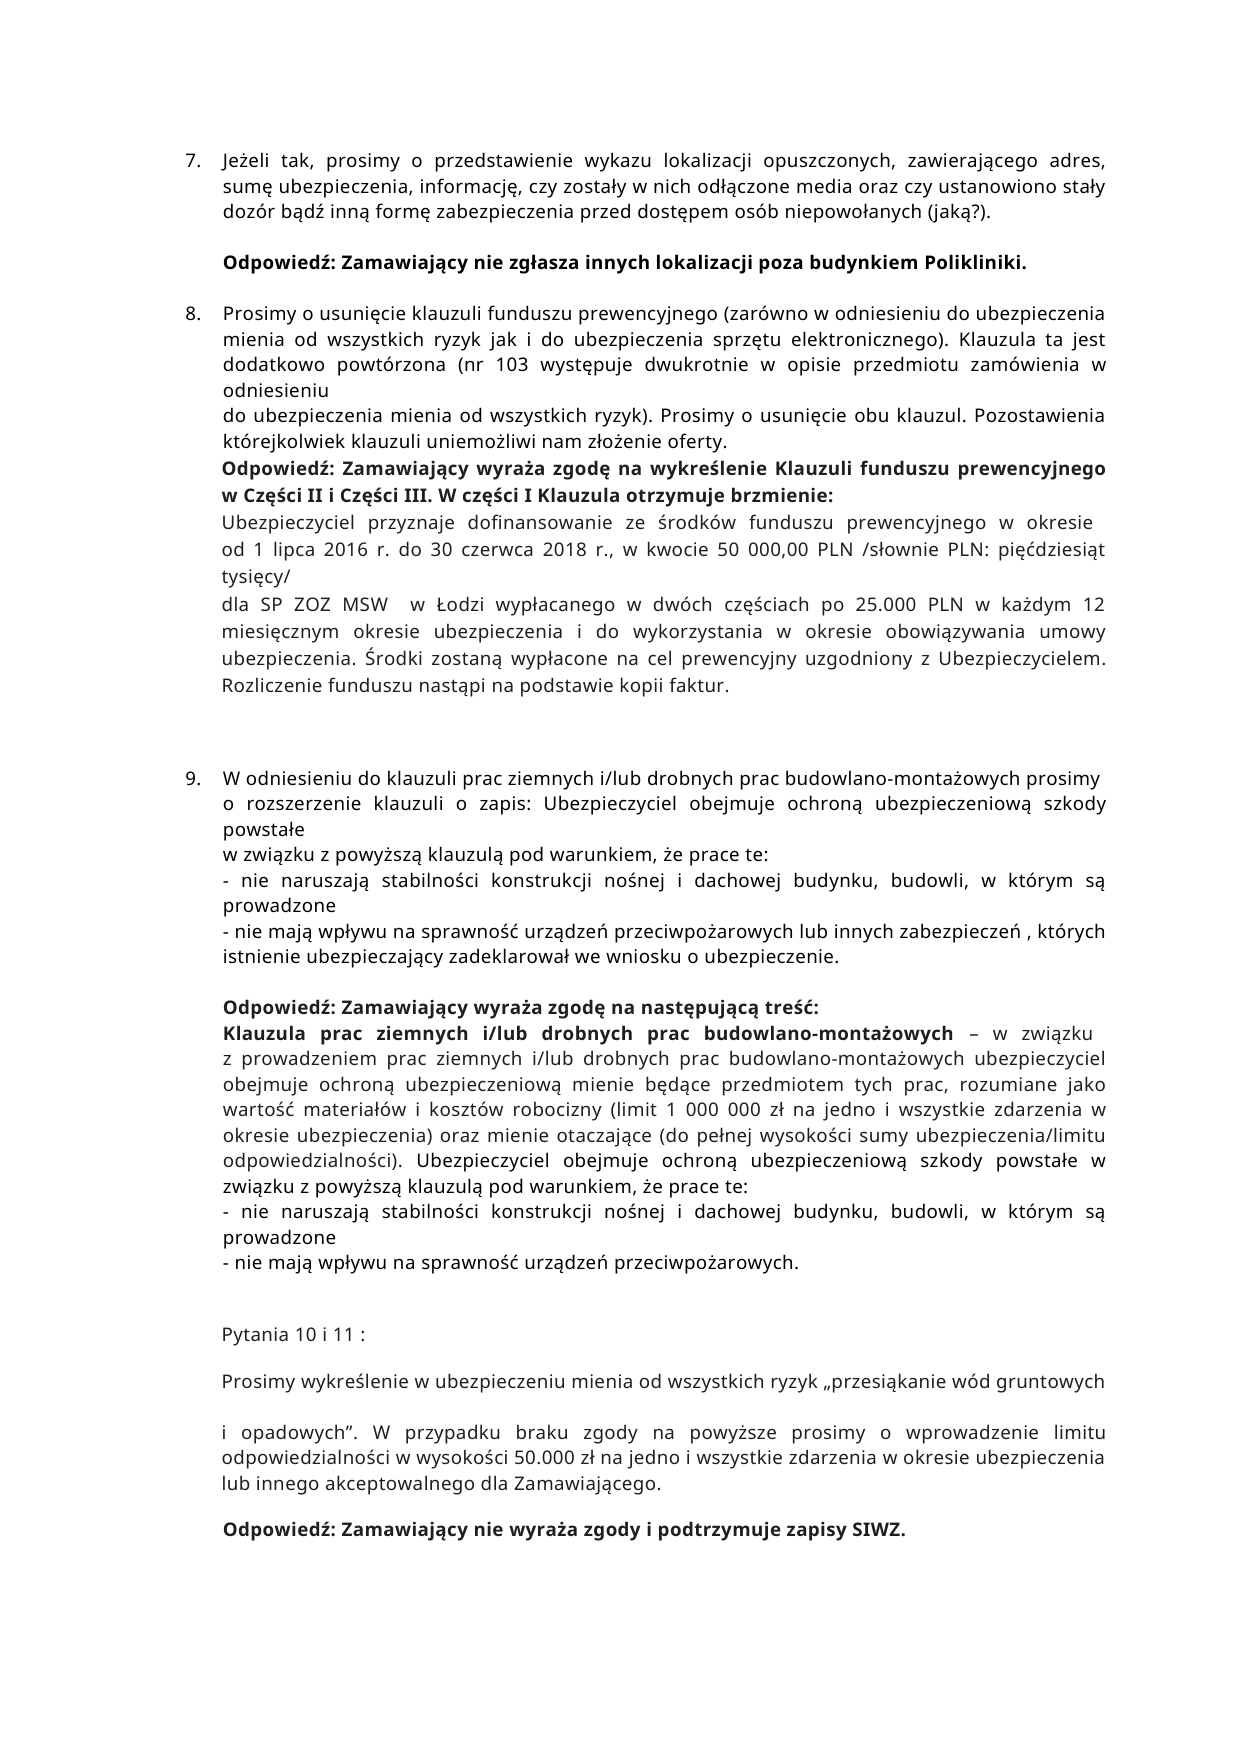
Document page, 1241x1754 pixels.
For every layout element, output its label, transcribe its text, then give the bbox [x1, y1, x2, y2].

list - nie naruszają stabilności konstrukcji nośnej i dachowej budynku, budowli, w którym są prowadzone [223, 867, 1107, 918]
list Odpowiedź: Zamawiający wyraża zgodę na wykreślenie Klauzuli funduszu prewencyjnego w Części II i Części III. W części I Klauzula otrzymuje brzmienie: [221, 454, 1107, 508]
list Klauzula prac ziemnych i/lub drobnych prac budowlano-montażowych – w związku z prowadzeniem prac ziemnych i/lub drobnych prac budowlano-montażowych ubezpieczyciel obejmuje ochroną ubezpieczeniową mienie będące przedmiotem tych prac, rozumiane jako wartość materiałów i kosztów robocizny (limit 1 000 000 zł na jedno i wszystkie zdarzenia w okresie ubezpieczenia) oraz mienie otaczające (do pełnej wysokości sumy ubezpieczenia/limitu odpowiedzialności). Ubezpieczyciel obejmuje ochroną ubezpieczeniową szkody powstałe w związku z powyższą klauzulą pod warunkiem, że prace te: [223, 1020, 1107, 1199]
list Odpowiedź: Zamawiający nie zgłasza innych lokalizacji poza budynkiem Polikliniki. [223, 250, 1107, 275]
list Odpowiedź: Zamawiający nie wyraża zgody i podtrzymuje zapisy SIWZ. [223, 1516, 1107, 1542]
list Odpowiedź: Zamawiający wyraża zgodę na następującą treść: [223, 994, 1107, 1020]
text Prosimy wykreślenie w ubezpieczeniu mienia od wszystkich ryzyk „przesiąkanie wód gruntowych i opadowych”. W przypadku braku zgody na powyższe prosimy o wprowadzenie limitu odpowiedzialności w wysokości 50.000 zł na jedno i wszystkie zdarzenia w okresie ubezpieczenia lub innego akceptowalnego dla Zamawiającego. [221, 1368, 1107, 1496]
list Jeżeli tak, prosimy o przedstawienie wykazu lokalizacji opuszczonych, zawierającego adres, sumę ubezpieczenia, informację, czy zostały w nich odłączone media oraz czy ustanowiono stały dozór bądź inną formę zabezpieczenia przed dostępem osób niepowołanych (jaką?). [185, 148, 1107, 224]
list Ubezpieczyciel przyznaje dofinansowanie ze środków funduszu prewencyjnego w okresie od 1 lipca 2016 r. do 30 czerwca 2018 r., w kwocie 50 000,00 PLN /słownie PLN: pięćdziesiąt tysięcy/ dla SP ZOZ MSW w Łodzi wypłacanego w dwóch częściach po 25.000 PLN w każdym 12 miesięcznym okresie ubezpieczenia i do wykorzystania w okresie obowiązywania umowy ubezpieczenia. Środki zostaną wypłacone na cel prewencyjny uzgodniony z Ubezpieczycielem. Rozliczenie funduszu nastąpi na podstawie kopii faktur. [221, 508, 1107, 698]
list - nie mają wpływu na sprawność urządzeń przeciwpożarowych lub innych zabezpieczeń , których istnienie ubezpieczający zadeklarował we wniosku o ubezpieczenie. [223, 918, 1107, 969]
list - nie mają wpływu na sprawność urządzeń przeciwpożarowych. [223, 1250, 1107, 1275]
text Pytania 10 i 11 : [148, 1322, 1107, 1347]
list Prosimy o usunięcie klauzuli funduszu prewencyjnego (zarówno w odniesieniu do ubezpieczenia mienia od wszystkich ryzyk jak i do ubezpieczenia sprzętu elektronicznego). Klauzula ta jest dodatkowo powtórzona (nr 103 występuje dwukrotnie w opisie przedmiotu zamówienia w odniesieniu do ubezpieczenia mienia od wszystkich ryzyk). Prosimy o usunięcie obu klauzul. Pozostawienia którejkolwiek klauzuli uniemożliwi nam złożenie oferty. [185, 301, 1107, 454]
list - nie naruszają stabilności konstrukcji nośnej i dachowej budynku, budowli, w którym są prowadzone [223, 1199, 1107, 1250]
list W odniesieniu do klauzuli prac ziemnych i/lub drobnych prac budowlano-montażowych prosimy o rozszerzenie klauzuli o zapis: Ubezpieczyciel obejmuje ochroną ubezpieczeniową szkody powstałe w związku z powyższą klauzulą pod warunkiem, że prace te: [185, 765, 1107, 867]
